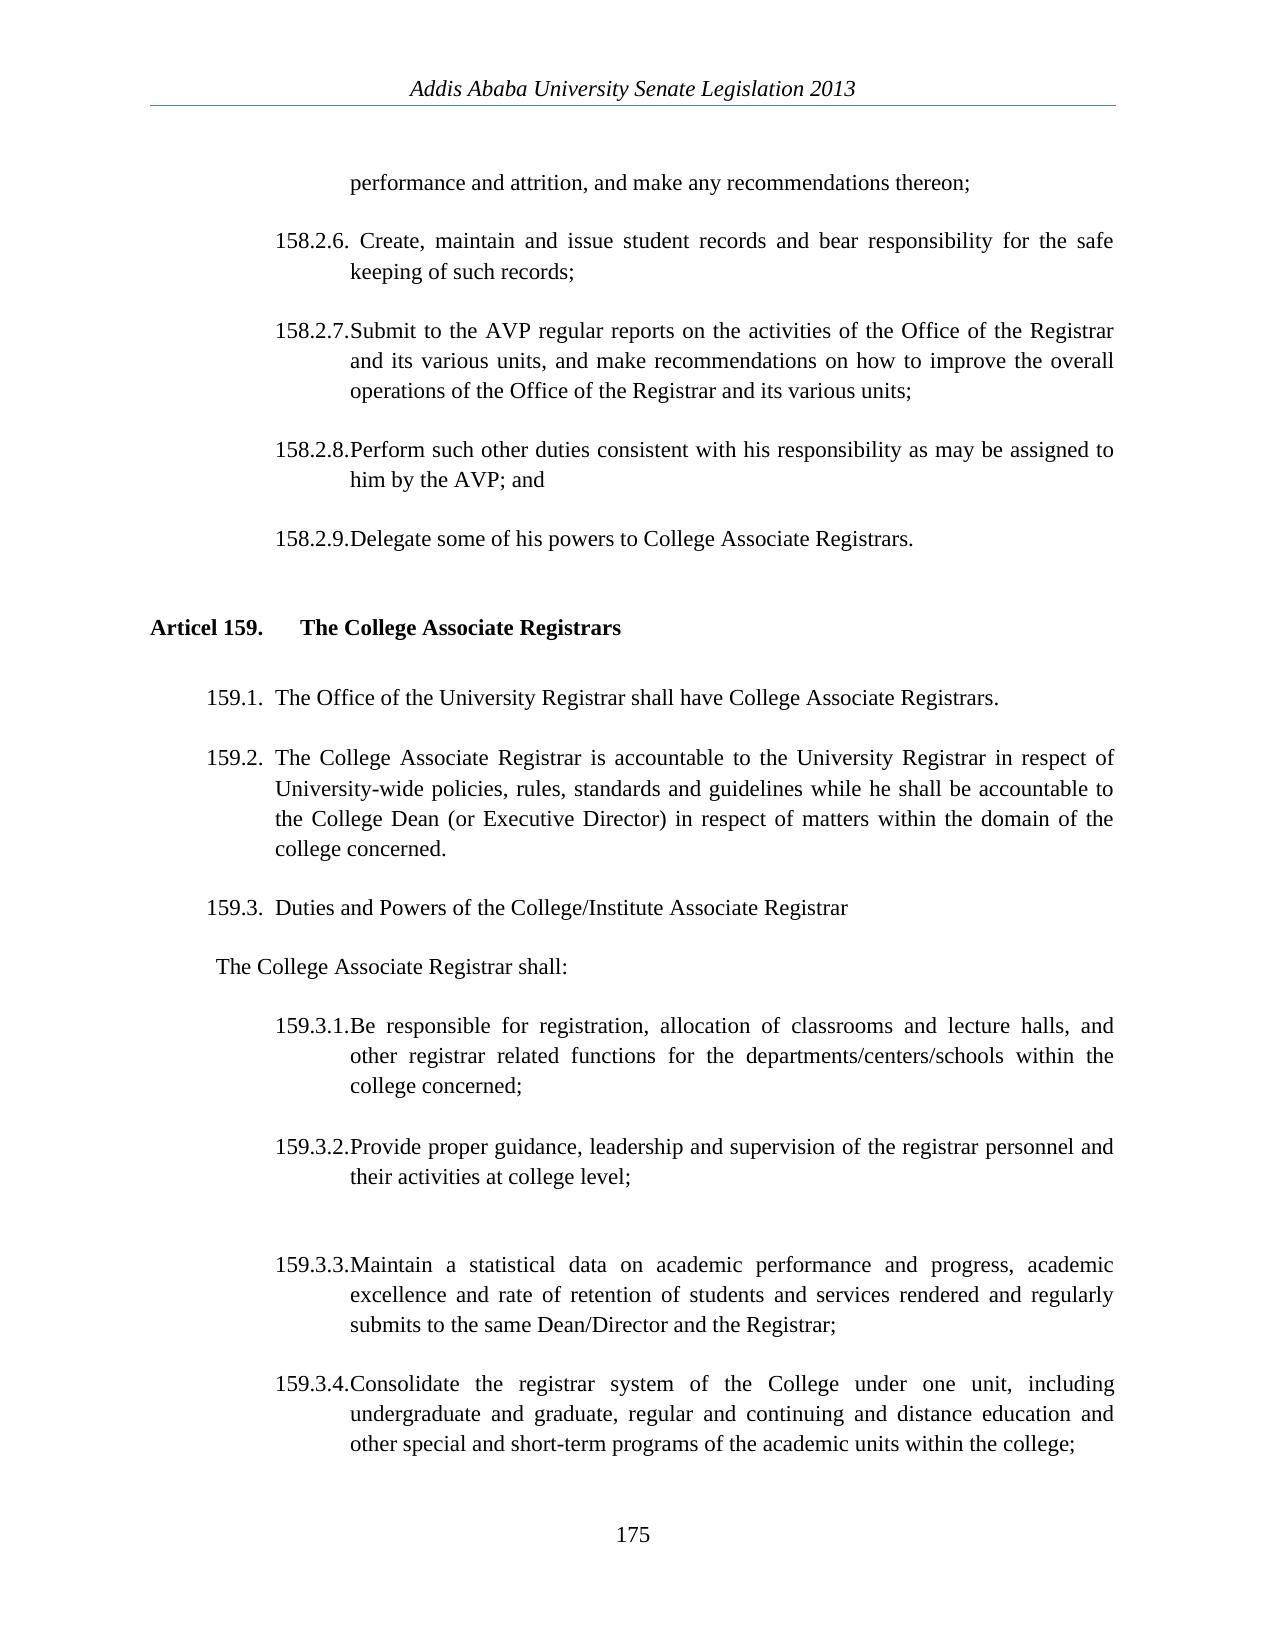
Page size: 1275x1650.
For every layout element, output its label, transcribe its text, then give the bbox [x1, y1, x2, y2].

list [275, 168, 1116, 195]
list Delegate some of his powers to College Associate Registrars. [275, 525, 1116, 552]
list Maintain a statistical data on academic performance and progress, academic excellence and rate of retention of students and services rendered and regularly submits to the same Dean/Director and the Registrar; [275, 1251, 1116, 1337]
text The College Associate Registrar shall: [150, 953, 1116, 979]
list Consolidate the registrar system of the College under one unit, including undergraduate and graduate, regular and continuing and distance education and other special and short-term programs of the academic units within the college; [275, 1370, 1116, 1457]
list Be responsible for registration, allocation of classrooms and lecture halls, and other registrar related functions for the departments/centers/schools within the college concerned; [275, 1012, 1116, 1099]
list Submit to the AVP regular reports on the activities of the Office of the Registrar and its various units, and make recommendations on how to improve the overall operations of the Office of the Registrar and its various units; [275, 317, 1116, 403]
list Duties and Powers of the College/Institute Associate Registrar [206, 894, 1116, 920]
list Provide proper guidance, leadership and supervision of the registrar personnel and their activities at college level; [275, 1133, 1116, 1189]
list The College Associate Registrars [150, 614, 1116, 641]
list The Office of the University Registrar shall have College Associate Registrars. [206, 684, 1116, 710]
list Create, maintain and issue student records and bear responsibility for the safe keeping of such records; [275, 227, 1116, 284]
list Perform such other duties consistent with his responsibility as may be assigned to him by the AVP; and [275, 436, 1116, 493]
list The College Associate Registrar is accountable to the University Registrar in respect of University-wide policies, rules, standards and guidelines while he shall be accountable to the College Dean (or Executive Director) in respect of matters within the domain of the college concerned. [206, 744, 1116, 861]
